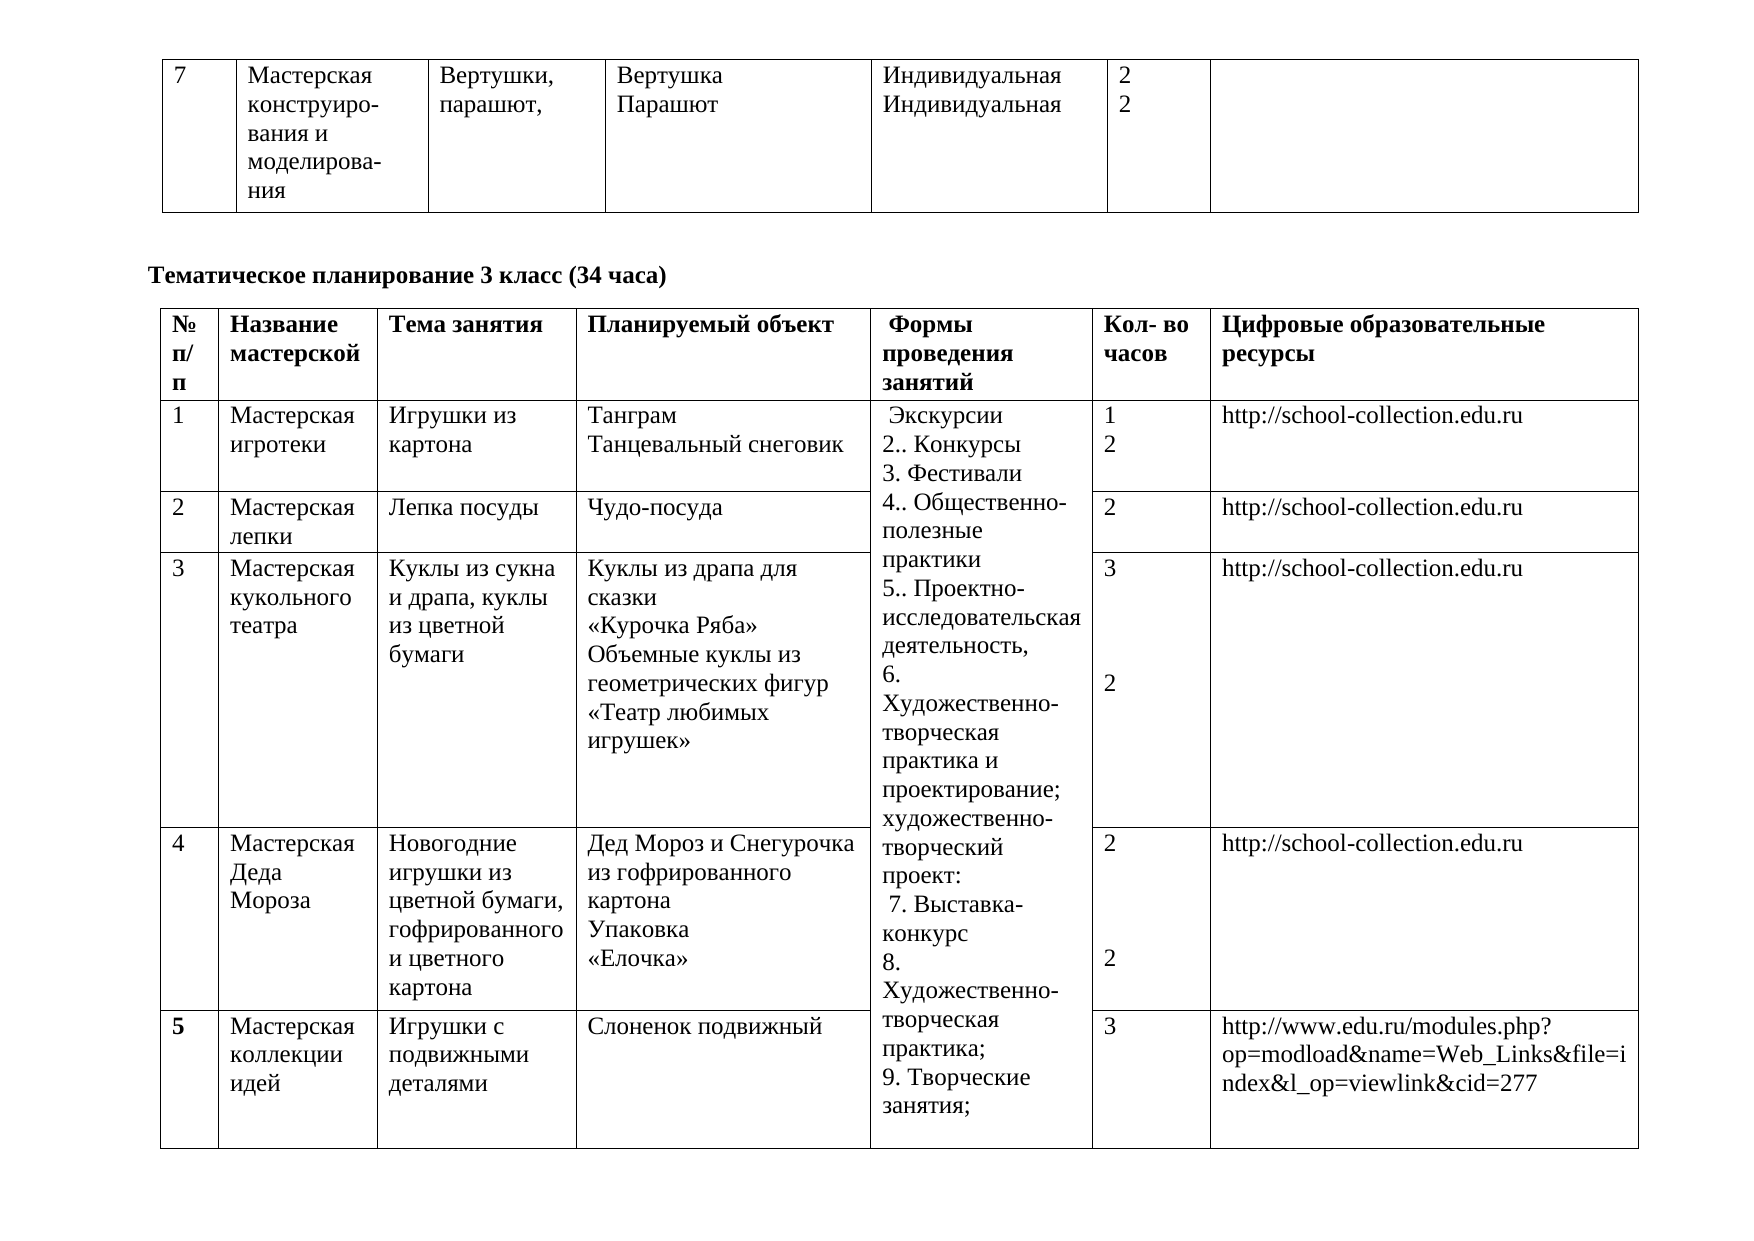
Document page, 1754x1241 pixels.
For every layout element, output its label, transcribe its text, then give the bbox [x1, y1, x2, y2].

table_cell 7 [163, 60, 236, 212]
table_cell 2 2 [1108, 60, 1210, 212]
table_header Тема занятия [378, 309, 576, 399]
table_cell http://school-collection.edu.ru [1211, 401, 1638, 491]
table_cell http://school-collection.edu.ru [1211, 828, 1638, 1010]
table_cell Вертушки, парашют, [429, 60, 605, 212]
table_cell Танграм Танцевальный снеговик [577, 401, 870, 491]
table_cell http://www.edu.ru/modules.php?op=modload&name=Web_Links&file=index&l_op=viewlink&cid=277 [1211, 1011, 1638, 1148]
table_cell Мастерская Деда Мороза [219, 828, 377, 1010]
table_cell Новогодние игрушки из цветной бумаги, гофрированного и цветного картона [378, 828, 576, 1010]
table_cell Мастерская кукольного театра [219, 553, 377, 827]
table_header Формы проведения занятий [871, 309, 1092, 399]
table_cell Мастерская коллекции идей [219, 1011, 377, 1148]
table_cell Слоненок подвижный [577, 1011, 870, 1148]
table_header Название мастерской [219, 309, 377, 399]
text Тематическое планирование 3 класс (34 часа) [148, 260, 1637, 289]
table_cell Куклы из драпа для сказки «Курочка Ряба» Объемные куклы из геометрических фигур «Театр любимых игрушек» [577, 553, 870, 827]
table_cell Лепка посуды [378, 492, 576, 552]
table_cell Игрушки из картона [378, 401, 576, 491]
table_cell 2 [1093, 492, 1210, 552]
table_cell Чудо-посуда [577, 492, 870, 552]
table_cell 5 [161, 1011, 218, 1148]
table_header Кол- во часов [1093, 309, 1210, 399]
table_cell 3 [161, 553, 218, 827]
table_cell 1 2 [1093, 401, 1210, 491]
table_cell 3 [1093, 1011, 1210, 1148]
table_cell Мастерская игротеки [219, 401, 377, 491]
table_cell Вертушка Парашют [606, 60, 871, 212]
table_cell Индивидуальная Индивидуальная [872, 60, 1107, 212]
table_cell http://school-collection.edu.ru [1211, 553, 1638, 827]
table_cell [1211, 60, 1638, 212]
table_cell 3 2 [1093, 553, 1210, 827]
table_cell 4 [161, 828, 218, 1010]
table_header Цифровые образовательные ресурсы [1211, 309, 1638, 399]
table_cell Мастерская конструиро- вания и моделирова- ния [237, 60, 428, 212]
table_header Планируемый объект [577, 309, 870, 399]
table_cell http://school-collection.edu.ru [1211, 492, 1638, 552]
table_cell 2 [161, 492, 218, 552]
table_cell Дед Мороз и Снегурочка из гофрированного картона Упаковка «Елочка» [577, 828, 870, 1010]
table_cell Куклы из сукна и драпа, куклы из цветной бумаги [378, 553, 576, 827]
table_header № п/п [161, 309, 218, 399]
table_cell Игрушки с подвижными деталями [378, 1011, 576, 1148]
table_cell Экскурсии 2.. Конкурсы 3. Фестивали 4.. Общественно-полезные практики 5.. Проектно-исследовательская деятельность, 6. Художественно-творческая практика и проектирование; художественно-творческий проект: 7. Выставка-конкурс 8. Художественно-творческая практика; 9. Творческие занятия; [871, 401, 1092, 1148]
table_cell Мастерская лепки [219, 492, 377, 552]
table_cell 2 2 [1093, 828, 1210, 1010]
table_cell 1 [161, 401, 218, 491]
